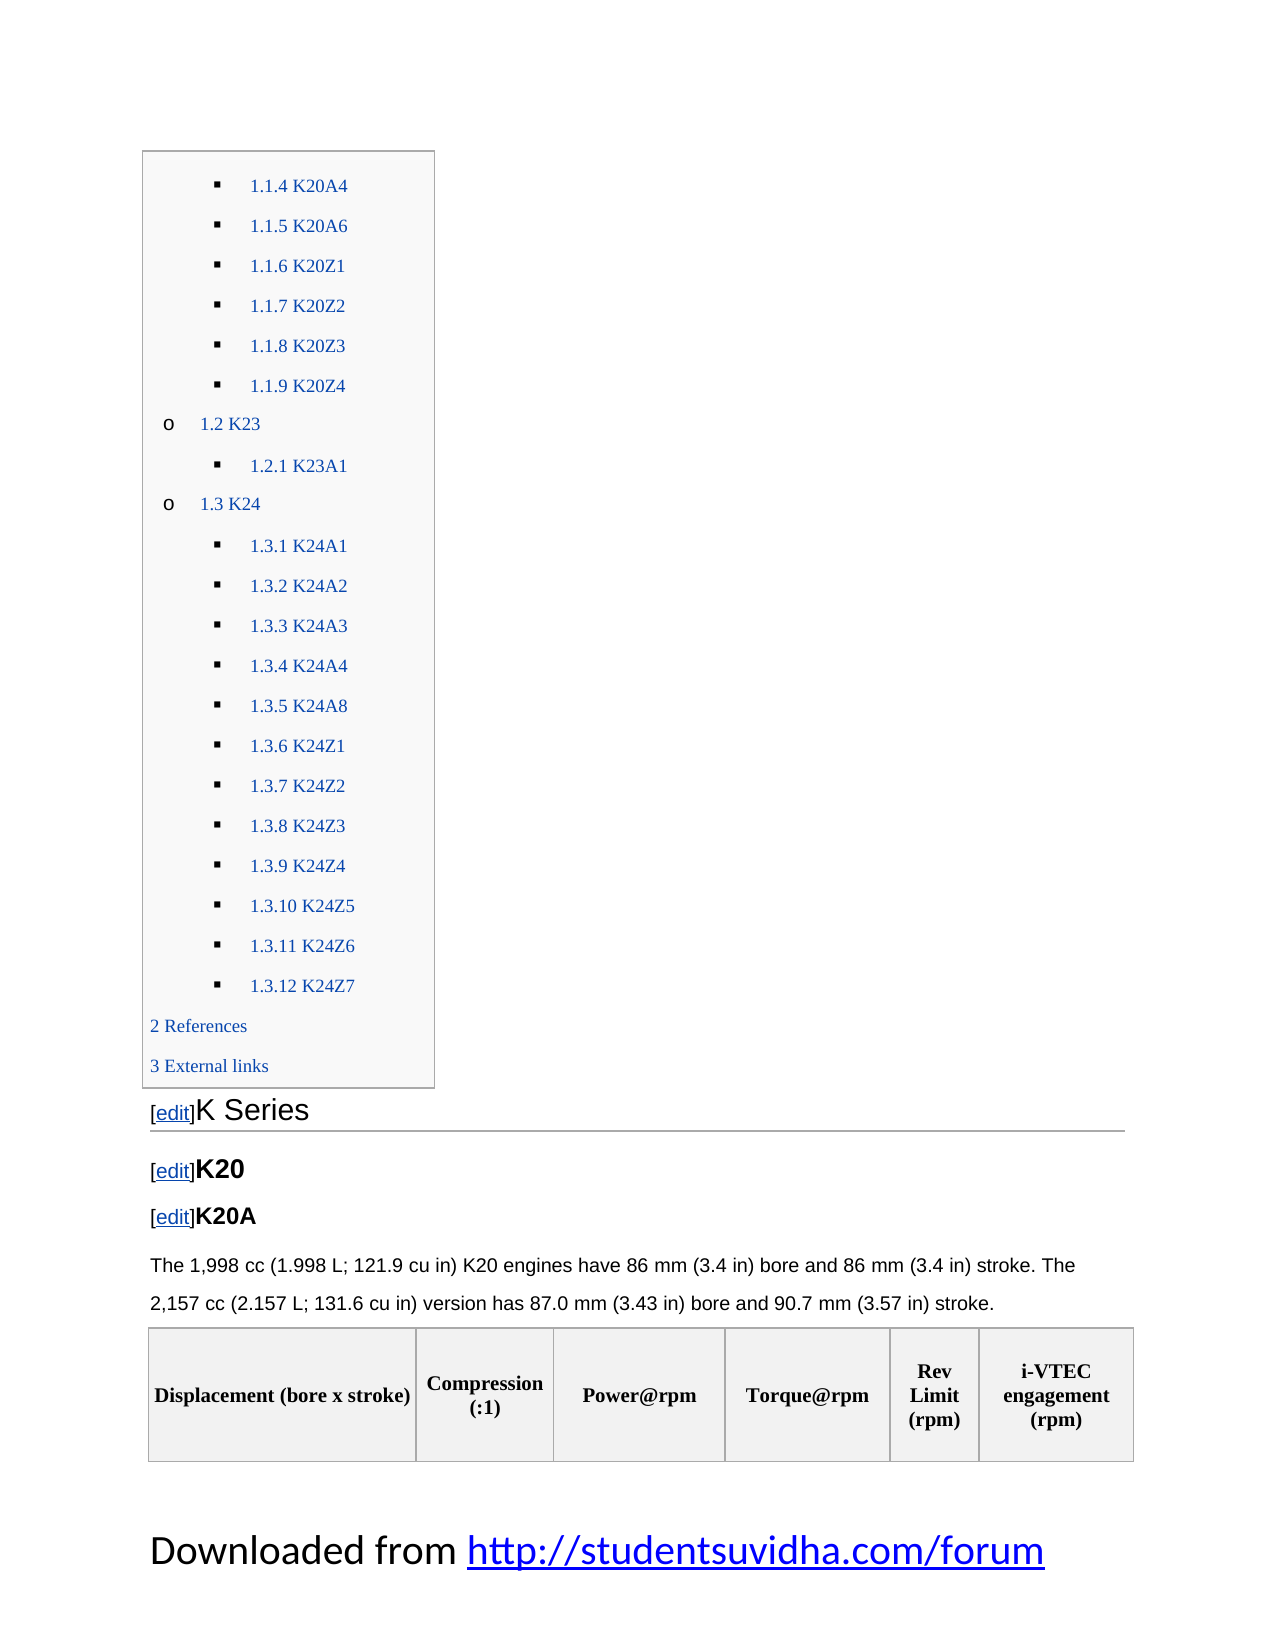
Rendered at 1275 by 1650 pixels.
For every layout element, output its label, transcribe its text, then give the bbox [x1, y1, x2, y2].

table_header Torque@rpm [726, 1329, 889, 1461]
table_header Compression (:1) [417, 1329, 553, 1461]
table_header i-VTEC engagement (rpm) [980, 1329, 1133, 1461]
text The 1,998 cc (1.998 L; 121.9 cu in) K20 engines have 86 mm (3.4 in) bore and 86 mm (3.4 in) stroke. The 2,157 cc (2.157 L; 131.6 cu in) version has 87.0 mm (3.43 in) bore and 90.7 mm (3.57 in) stroke. [150, 1239, 1125, 1314]
text [edit]K Series [150, 1089, 1125, 1130]
table_header Rev Limit (rpm) [891, 1329, 978, 1461]
text [edit]K20 [150, 1147, 1125, 1184]
table_header Power@rpm [554, 1329, 724, 1461]
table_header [143, 152, 434, 1087]
table_header Displacement (bore x stroke) [149, 1329, 415, 1461]
text [edit]K20A [150, 1192, 1125, 1229]
